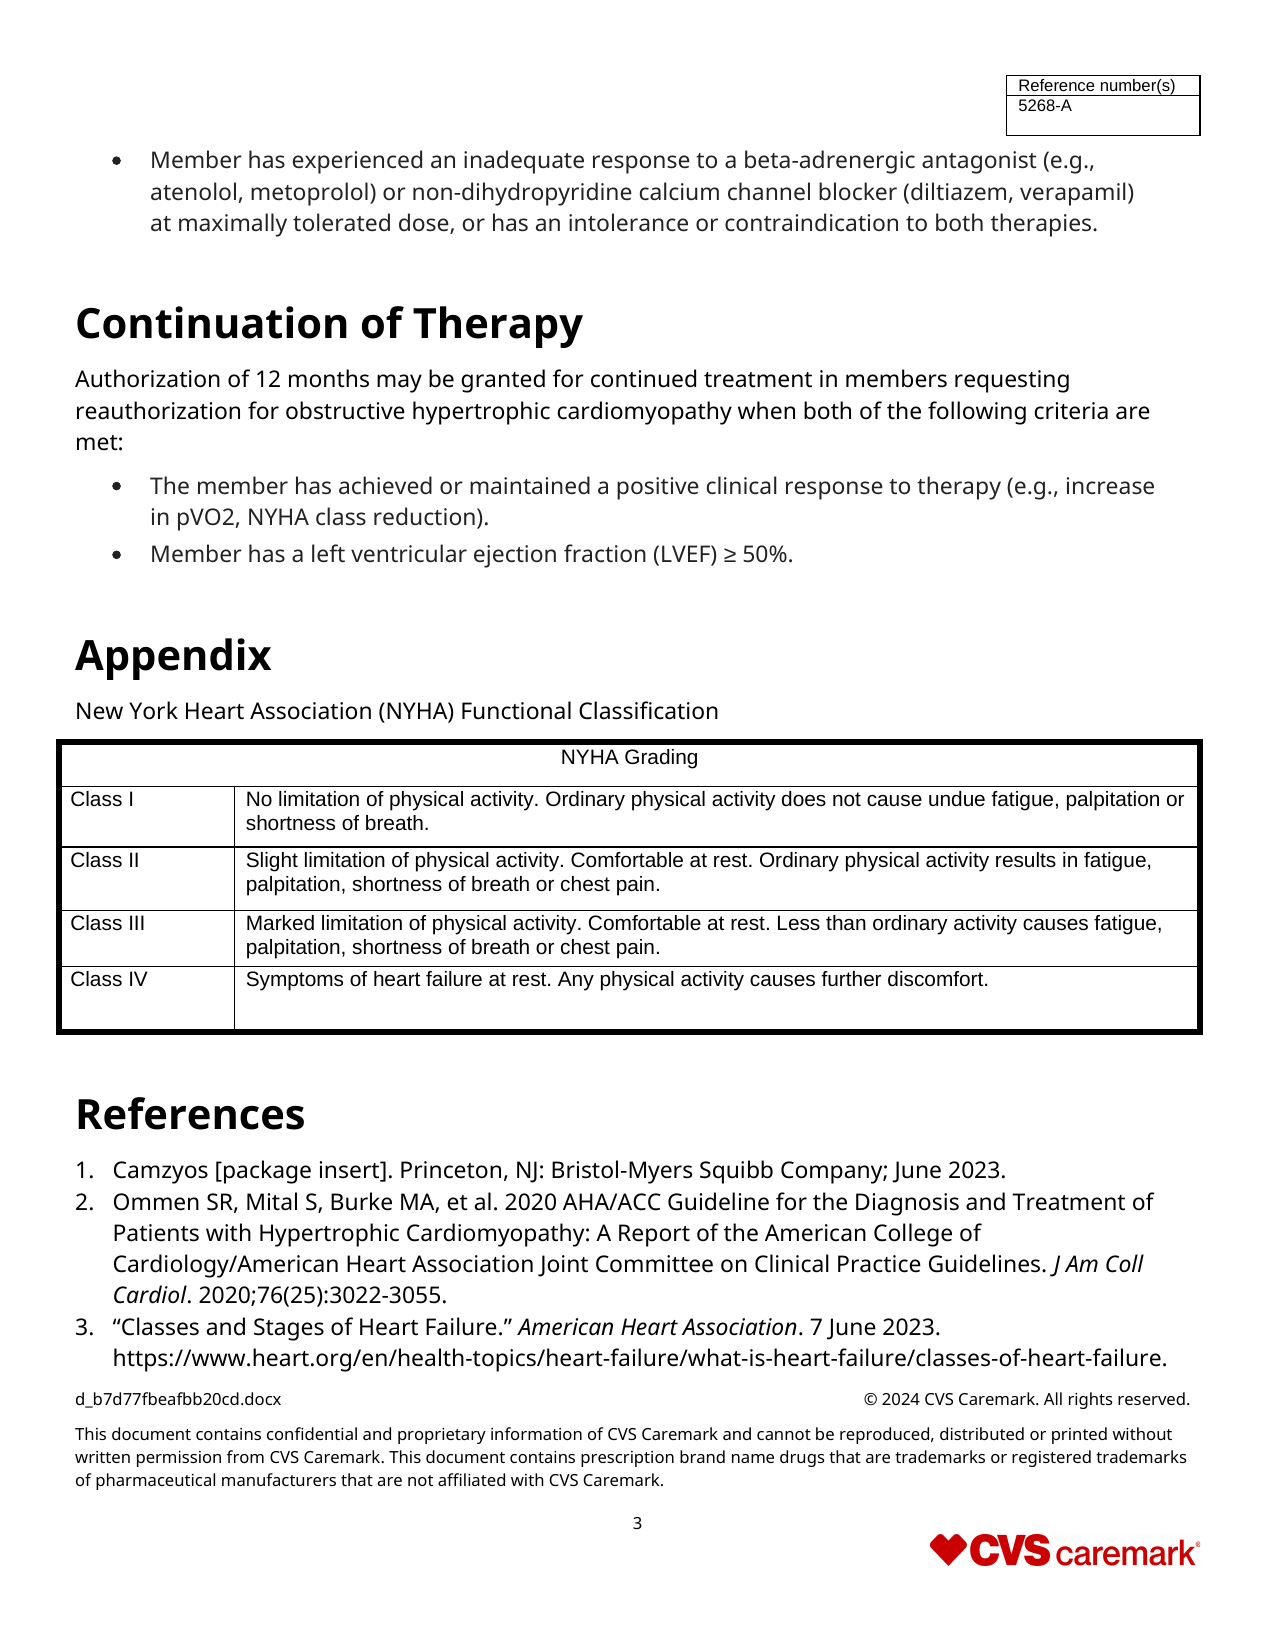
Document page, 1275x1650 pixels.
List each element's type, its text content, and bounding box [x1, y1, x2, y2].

text Camzyos [package insert]. Princeton, NJ: Bristol-Myers Squibb Company; June 2023. [75, 1154, 1200, 1186]
table_cell Class I [62, 787, 234, 846]
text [75, 1311, 1200, 1373]
picture [930, 1534, 1200, 1566]
subtitle Appendix [75, 626, 1200, 683]
table_cell Class II [62, 848, 234, 910]
text Authorization of 12 months may be granted for continued treatment in members requesting reauthorization for obstructive hypertrophic cardiomyopathy when both of the following criteria are met: [75, 363, 1200, 457]
list Member has experienced an inadequate response to a beta-adrenergic antagonist (e.g., atenolol, metoprolol) or non-dihydropyridine calcium channel blocker (diltiazem, verapamil) at maximally tolerated dose, or has an intolerance or contraindication to both therapies. [112, 144, 1161, 238]
subtitle References [75, 1085, 1200, 1142]
list Member has a left ventricular ejection fraction (LVEF) ≥ 50%. [112, 538, 1161, 570]
table_cell Slight limitation of physical activity. Comfortable at rest. Ordinary physical activity results in fatigue, palpitation, shortness of breath or chest pain. [235, 848, 1197, 910]
subtitle Continuation of Therapy [75, 294, 1200, 351]
table_cell No limitation of physical activity. Ordinary physical activity does not cause undue fatigue, palpitation or shortness of breath. [235, 787, 1197, 846]
table_header NYHA Grading [62, 745, 1197, 786]
list The member has achieved or maintained a positive clinical response to therapy (e.g., increase in pVO2, NYHA class reduction). [112, 470, 1161, 532]
table_cell Class IV [62, 967, 234, 1029]
text New York Heart Association (NYHA) Functional Classification [75, 695, 1200, 726]
table_cell Marked limitation of physical activity. Comfortable at rest. Less than ordinary activity causes fatigue, palpitation, shortness of breath or chest pain. [235, 911, 1197, 966]
table_cell Symptoms of heart failure at rest. Any physical activity causes further discomfort. [235, 967, 1197, 1029]
table_cell Class III [62, 911, 234, 966]
text Ommen SR, Mital S, Burke MA, et al. 2020 AHA/ACC Guideline for the Diagnosis and Treatment of Patients with Hypertrophic Cardiomyopathy: A Report of the American College of Cardiology/American Heart Association Joint Committee on Clinical Practice Guidelines. J Am Coll Cardiol. 2020;76(25):3022-3055. [75, 1186, 1200, 1311]
